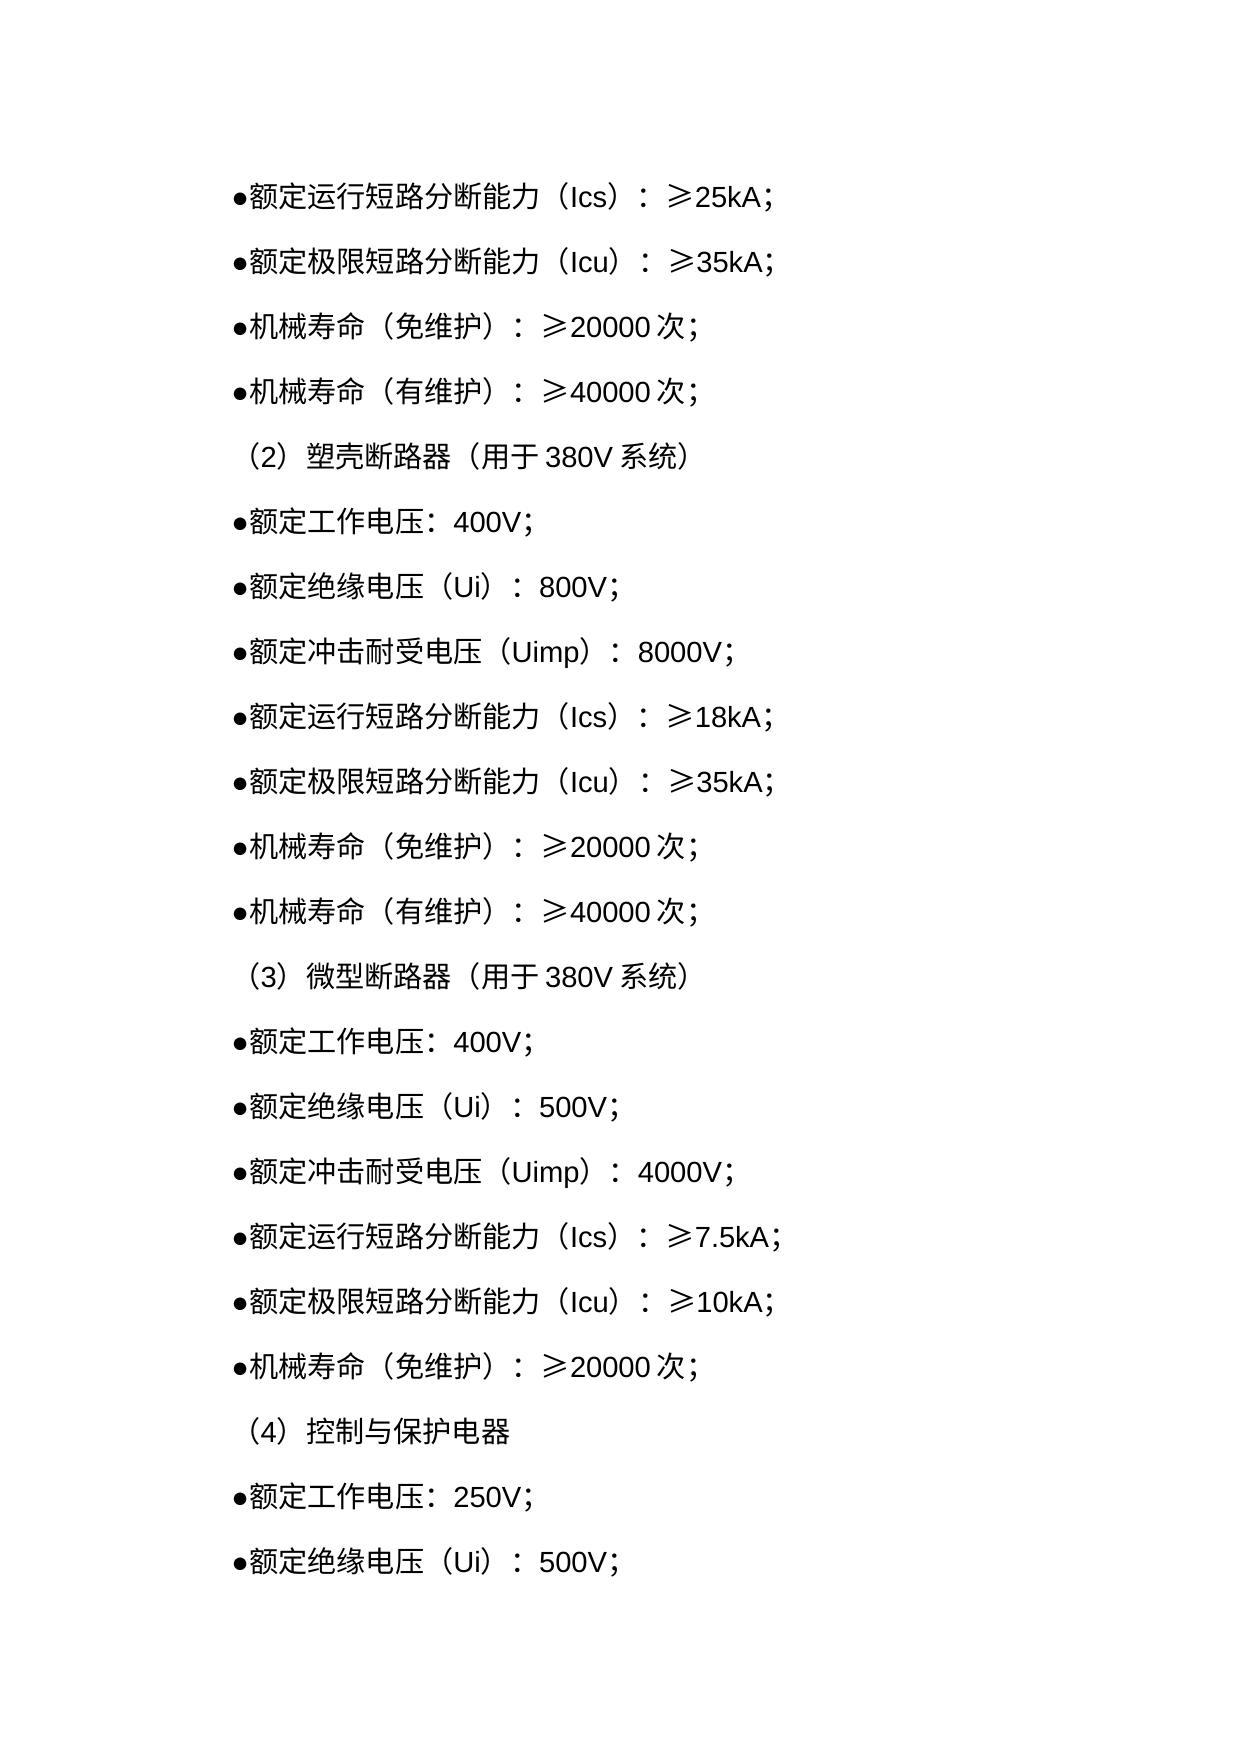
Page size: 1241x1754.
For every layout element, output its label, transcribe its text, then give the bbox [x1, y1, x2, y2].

text ●额定冲击耐受电压（Uimp）：8000V； [187, 617, 1053, 682]
text ●机械寿命（免维护）：≥20000次； [187, 292, 1053, 357]
text ●机械寿命（免维护）：≥20000次； [187, 1332, 1053, 1397]
text ●机械寿命（有维护）：≥40000次； [187, 357, 1053, 422]
text ●额定工作电压：250V； [187, 1462, 1053, 1527]
text ●额定绝缘电压（Ui）：500V； [187, 1527, 1053, 1592]
text ●额定工作电压：400V； [187, 487, 1053, 552]
text ●额定运行短路分断能力（Ics）：≥25kA； [187, 162, 1053, 227]
text （4）控制与保护电器 [187, 1397, 1053, 1462]
text ●额定运行短路分断能力（Ics）：≥18kA； [187, 682, 1053, 747]
text （2）塑壳断路器（用于380V系统） [187, 422, 1053, 487]
text ●机械寿命（有维护）：≥40000次； [187, 877, 1053, 942]
text ●额定极限短路分断能力（Icu）：≥35kA； [187, 747, 1053, 812]
text ●额定冲击耐受电压（Uimp）：4000V； [187, 1137, 1053, 1202]
text （3）微型断路器（用于380V系统） [187, 942, 1053, 1007]
text ●额定运行短路分断能力（Ics）：≥7.5kA； [187, 1202, 1053, 1267]
text ●额定极限短路分断能力（Icu）：≥35kA； [187, 227, 1053, 292]
text ●额定绝缘电压（Ui）：800V； [187, 552, 1053, 617]
text ●额定绝缘电压（Ui）：500V； [187, 1072, 1053, 1137]
text ●机械寿命（免维护）：≥20000次； [187, 812, 1053, 877]
text ●额定极限短路分断能力（Icu）：≥10kA； [187, 1267, 1053, 1332]
text ●额定工作电压：400V； [187, 1007, 1053, 1072]
